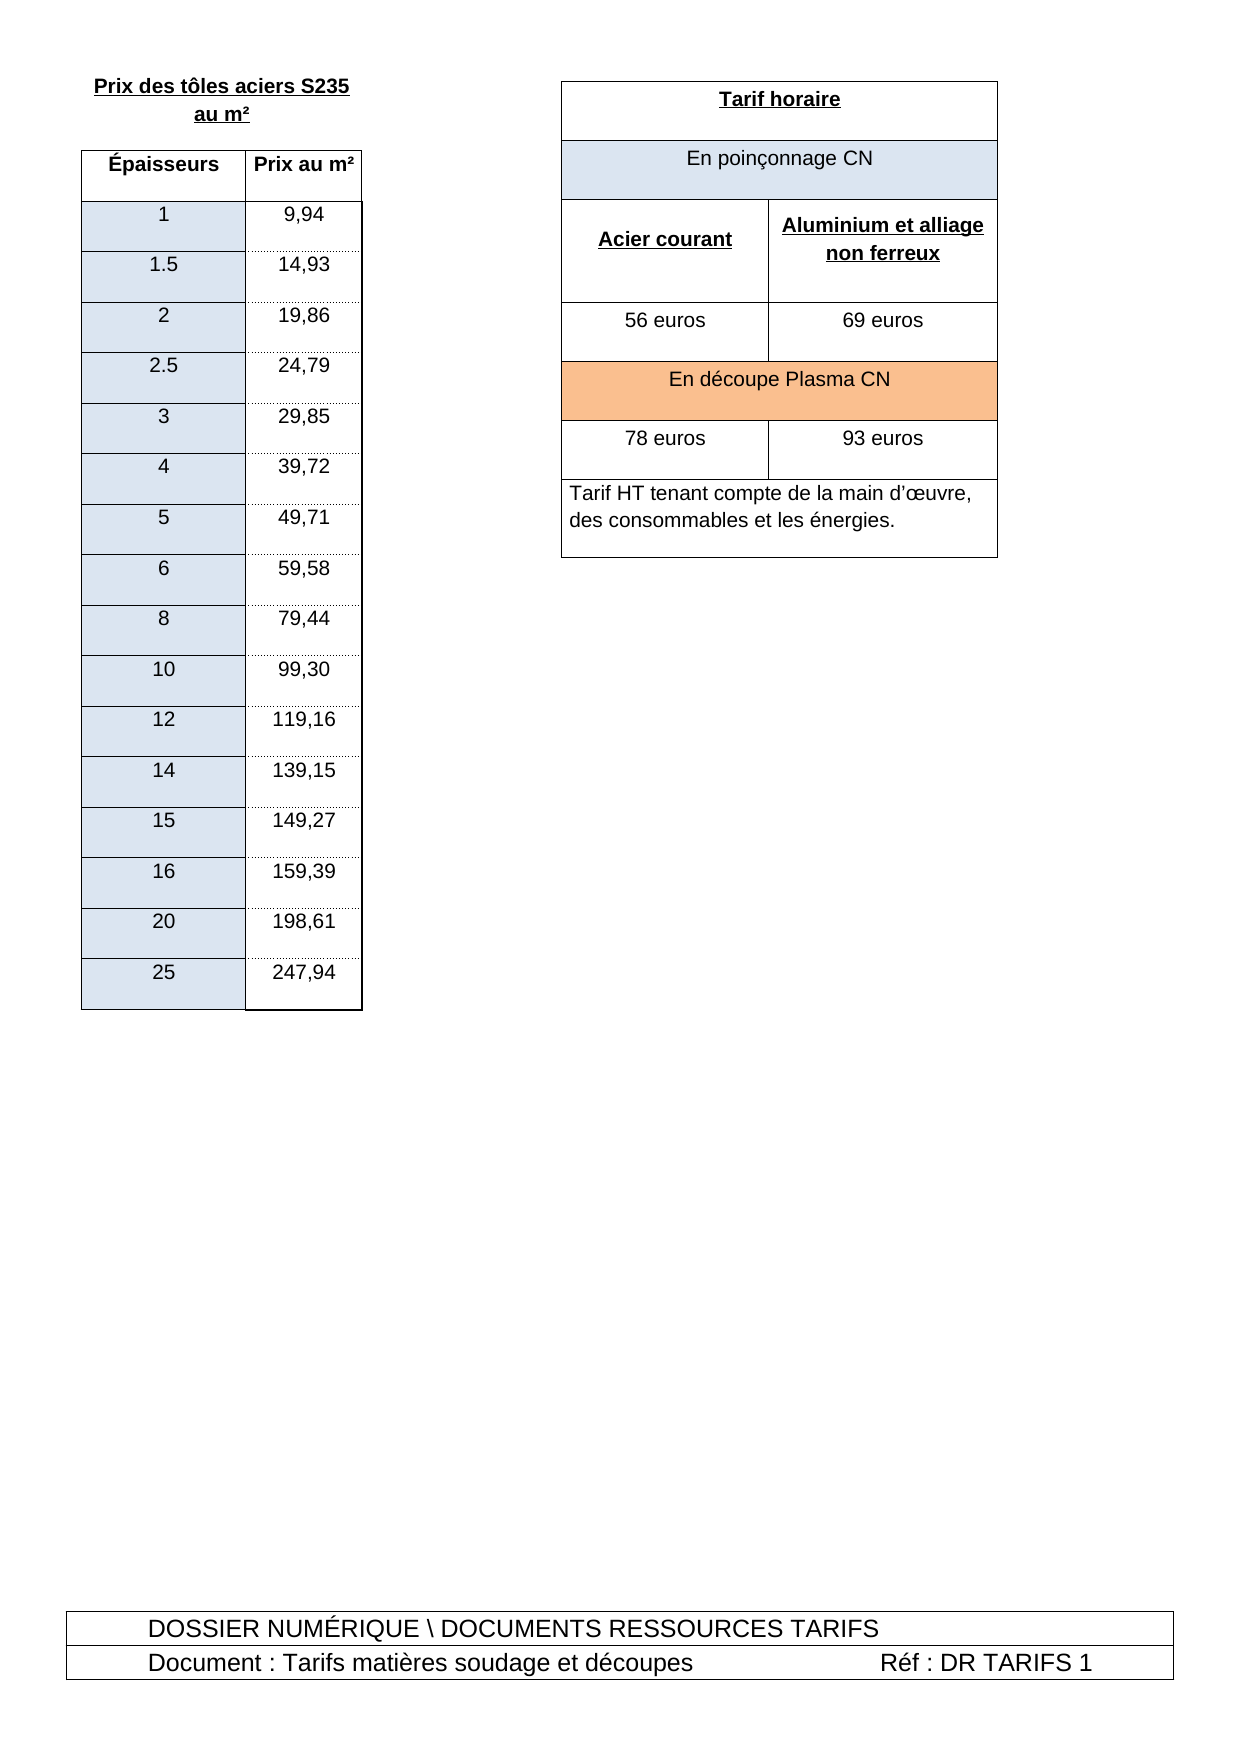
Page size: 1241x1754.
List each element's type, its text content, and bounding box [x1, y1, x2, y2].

table_cell Tarif HT tenant compte de la main d’œuvre, des consommables et les énergies. [562, 480, 997, 557]
table_cell 93 euros [769, 421, 997, 479]
table_cell 69 euros [769, 303, 997, 361]
table_cell Acier courant [562, 200, 768, 302]
table_cell Aluminium et alliage non ferreux [769, 200, 997, 302]
table_cell 56 euros [562, 303, 768, 361]
table_header Tarif horaire [562, 82, 997, 140]
table_cell En poinçonnage CN [562, 141, 997, 199]
table_cell 78 euros [562, 421, 768, 479]
table_cell En découpe Plasma CN [562, 362, 997, 420]
